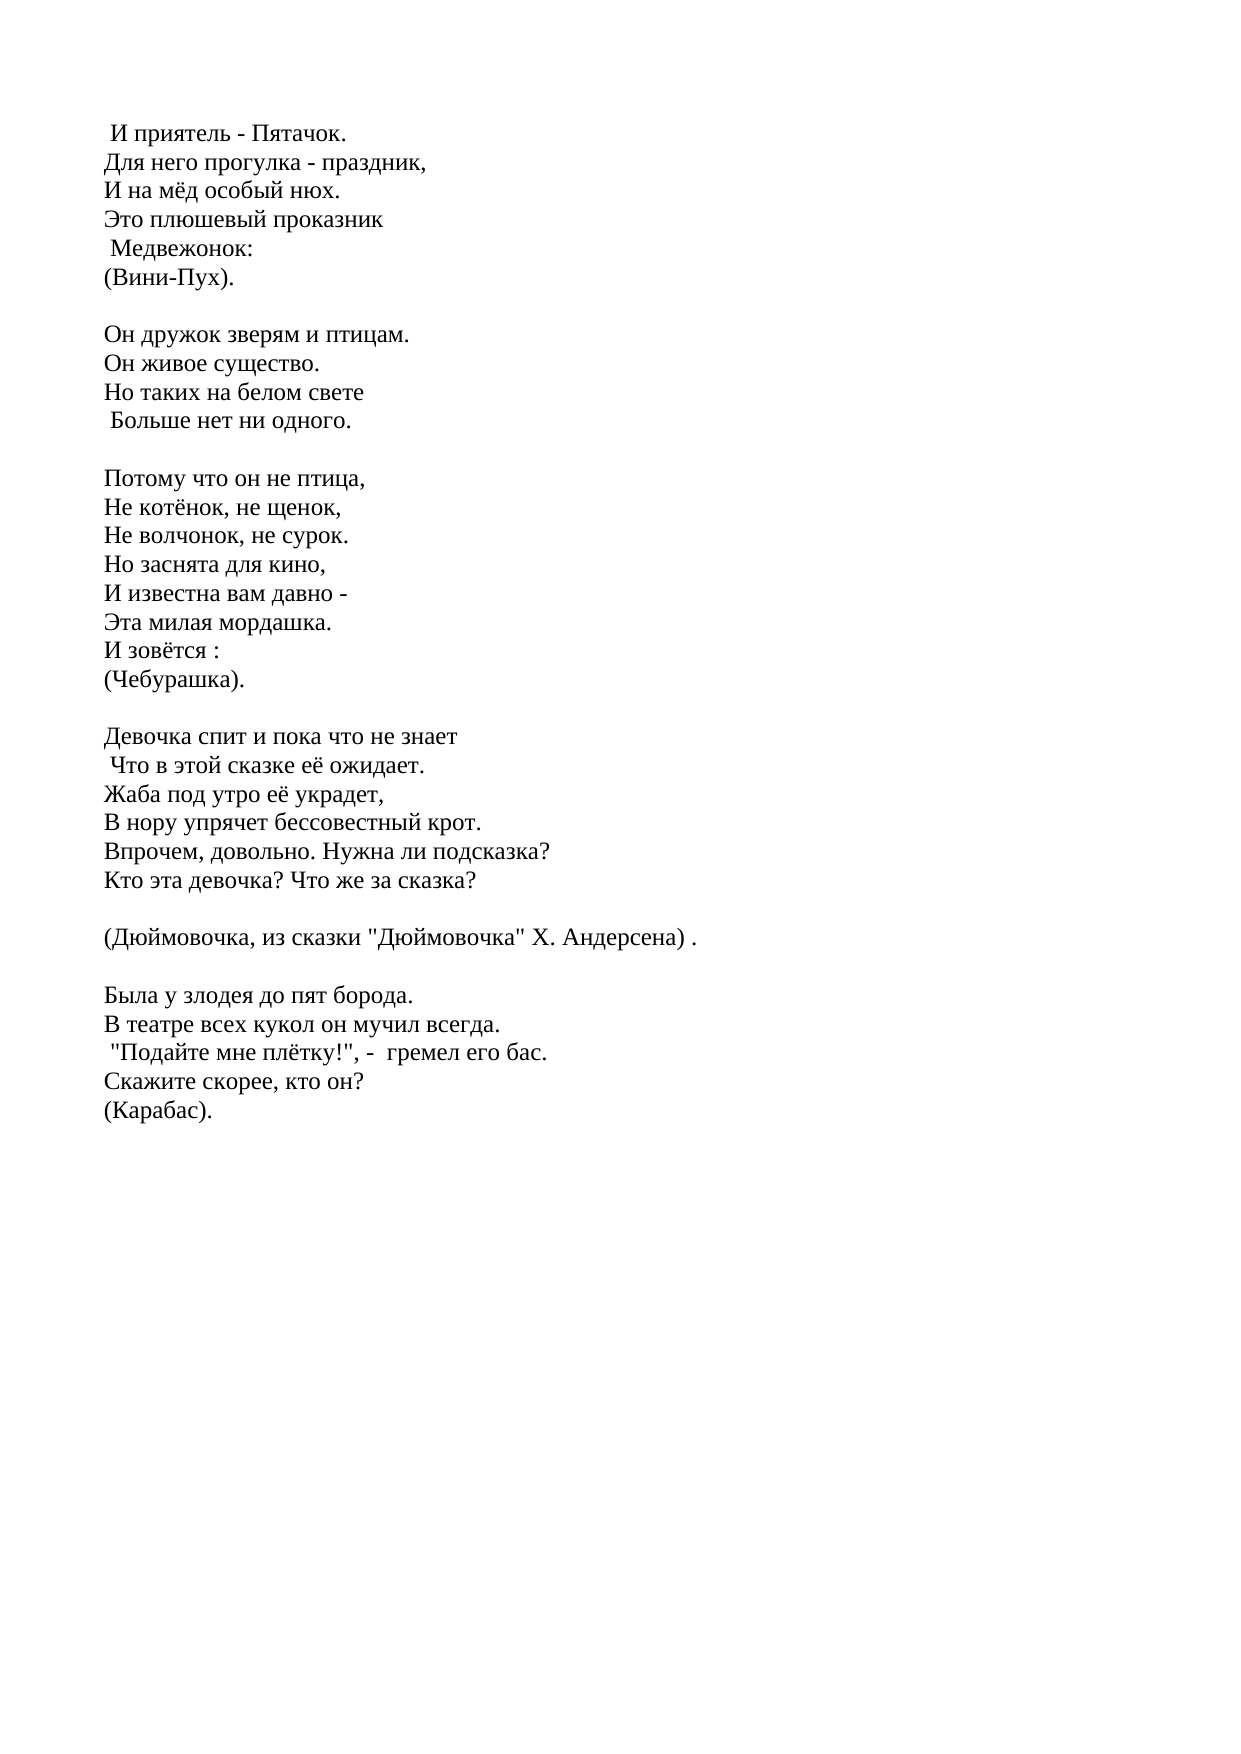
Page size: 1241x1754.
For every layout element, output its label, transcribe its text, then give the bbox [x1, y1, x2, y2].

text Больше нет ни одного. [103, 406, 1196, 434]
text "Подайте мне плётку!", - гремел его бас. [103, 1037, 1196, 1066]
text В нору упрячет бессовестный крот. [103, 807, 1196, 836]
text Для него прогулка - праздник, [103, 147, 1196, 176]
text И на мёд особый нюх. [103, 176, 1196, 204]
text Скажите скорее, кто он? [103, 1066, 1196, 1095]
text Это плюшевый проказник [103, 204, 1196, 233]
text Он живое существо. [103, 348, 1196, 377]
text (Карабас). [103, 1095, 1196, 1124]
text Была у злодея до пят борода. [103, 980, 1196, 1009]
text Но заснята для кино, [103, 549, 1196, 578]
text Девочка спит и пока что не знает [103, 721, 1196, 750]
text (Дюймовочка, из сказки "Дюймовочка" Х. Андерсена) . [103, 922, 1196, 951]
text И зовётся : [103, 636, 1196, 664]
text (Вини-Пух). [103, 262, 1196, 291]
text Не волчонок, не сурок. [103, 521, 1196, 549]
text И приятель - Пятачок. [103, 118, 1196, 147]
text В театре всех кукол он мучил всегда. [103, 1009, 1196, 1037]
text Медвежонок: [103, 233, 1196, 262]
text Кто эта девочка? Что же за сказка? [103, 865, 1196, 894]
text Но таких на белом свете [103, 377, 1196, 406]
text Эта милая мордашка. [103, 607, 1196, 636]
text Что в этой сказке её ожидает. [103, 750, 1196, 779]
text Не котёнок, не щенок, [103, 492, 1196, 521]
text Потому что он не птица, [103, 463, 1196, 492]
text Впрочем, довольно. Нужна ли подсказка? [103, 836, 1196, 865]
text Он дружок зверям и птицам. [103, 319, 1196, 348]
text И известна вам давно - [103, 578, 1196, 607]
text (Чебурашка). [103, 664, 1196, 693]
text Жаба под утро её украдет, [103, 779, 1196, 807]
